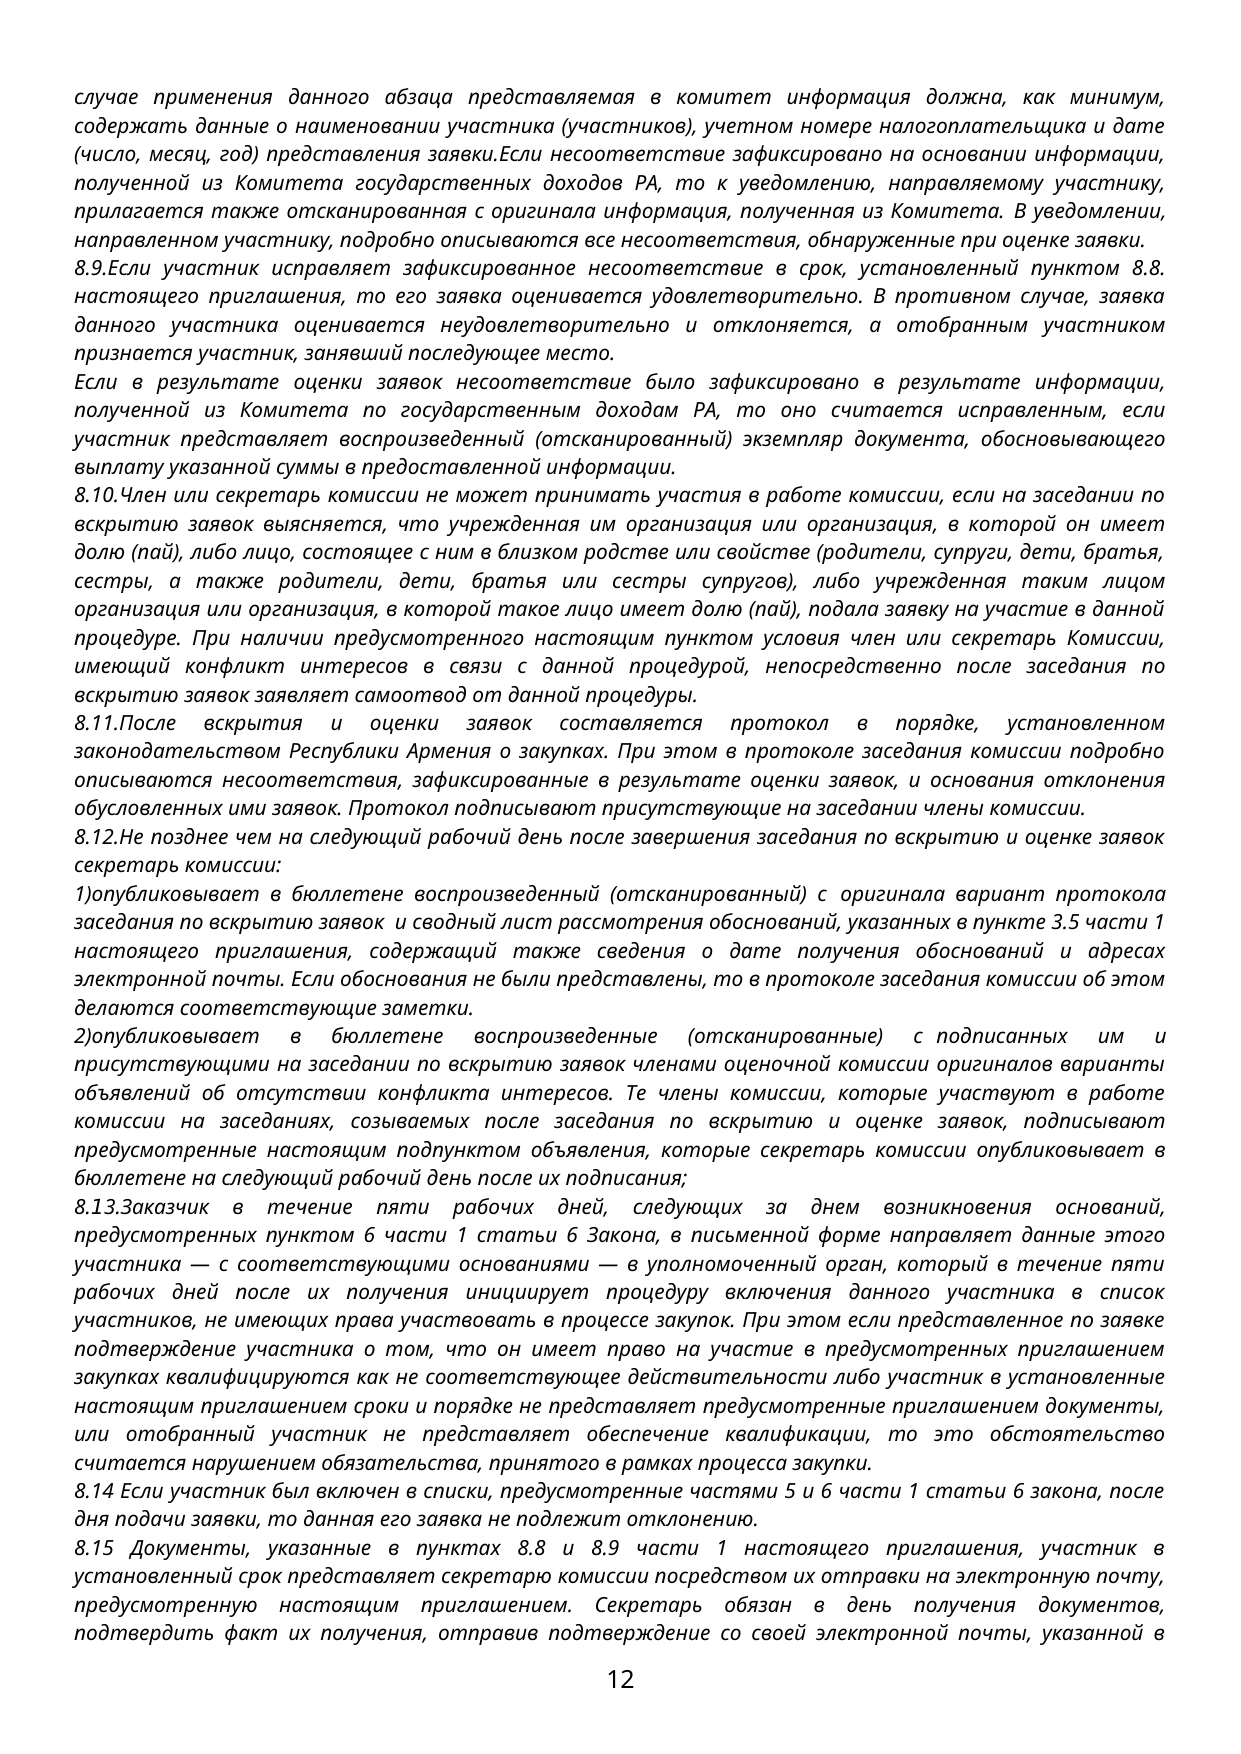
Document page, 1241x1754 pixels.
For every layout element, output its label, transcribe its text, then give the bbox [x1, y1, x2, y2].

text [74, 82, 1167, 253]
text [74, 1533, 1167, 1647]
text 8.14 Если участник был включен в списки, предусмотренные частями 5 и 6 части 1 статьи 6 закона, после дня подачи заявки, то данная его заявка не подлежит отклонению. [74, 1476, 1167, 1533]
text 1)опубликовывает в бюллетене воспроизведенный (отсканированный) с оригинала вариант протокола заседания по вскрытию заявок и сводный лист рассмотрения обоснований, указанных в пункте 3.5 части 1 настоящего приглашения, содержащий также сведения о дате получения обоснований и адресах электронной почты. Если обоснования не были представлены, то в протоколе заседания комиссии об этом делаются соответствующие заметки. [74, 879, 1167, 1021]
text 8.9.Если участник исправляет зафиксированное несоответствие в срок, установленный пунктом 8.8. настоящего приглашения, то его заявка оценивается удовлетворительно. В противном случае, заявка данного участника оценивается неудовлетворительно и отклоняется, а отобранным участником признается участник, занявший последующее место. [74, 253, 1167, 367]
text 8.12.Не позднее чем на следующий рабочий день после завершения заседания по вскрытию и оценке заявок секретарь комиссии: [74, 822, 1167, 879]
text Если в результате оценки заявок несоответствие было зафиксировано в результате информации, полученной из Комитета по государственным доходам РА, то оно считается исправленным, если участник представляет воспроизведенный (отсканированный) экземпляр документа, обосновывающего выплату указанной суммы в предоставленной информации. [74, 367, 1167, 481]
text 8.11.После вскрытия и оценки заявок составляется протокол в порядке, установленном законодательством Республики Армения о закупках. При этом в протоколе заседания комиссии подробно описываются несоответствия, зафиксированные в результате оценки заявок, и основания отклонения обусловленных ими заявок. Протокол подписывают присутствующие на заседании члены комиссии. [74, 708, 1167, 822]
text 2)опубликовывает в бюллетене воспроизведенные (отсканированные) с подписанных им и присутствующими на заседании по вскрытию заявок членами оценочной комиссии оригиналов варианты объявлений об отсутствии конфликта интересов. Те члены комиссии, которые участвуют в работе комиссии на заседаниях, созываемых после заседания по вскрытию и оценке заявок, подписывают предусмотренные настоящим подпунктом объявления, которые секретарь комиссии опубликовывает в бюллетене на следующий рабочий день после их подписания; [74, 1021, 1167, 1192]
text 8.10.Член или секретарь комиссии не может принимать участия в работе комиссии, если на заседании по вскрытию заявок выясняется, что учрежденная им организация или организация, в которой он имеет долю (пай), либо лицо, состоящее с ним в близком родстве или свойстве (родители, супруги, дети, братья, сестры, а также родители, дети, братья или сестры супругов), либо учрежденная таким лицом организация или организация, в которой такое лицо имеет долю (пай), подала заявку на участие в данной процедуре. При наличии предусмотренного настоящим пунктом условия член или секретарь Комиссии, имеющий конфликт интересов в связи с данной процедурой, непосредственно после заседания по вскрытию заявок заявляет самоотвод от данной процедуры. [74, 481, 1167, 708]
text 8.13.Заказчик в течение пяти рабочих дней, следующих за днем возникновения оснований, предусмотренных пунктом 6 части 1 статьи 6 Закона, в письменной форме направляет данные этого участника — с соответствующими основаниями — в уполномоченный орган, который в течение пяти рабочих дней после их получения инициирует процедуру включения данного участника в список участников, не имеющих права участвовать в процессе закупок. При этом если представленное по заявке подтверждение участника о том, что он имеет право на участие в предусмотренных приглашением закупках квалифицируются как не соответствующее действительности либо участник в установленные настоящим приглашением сроки и порядке не представляет предусмотренные приглашением документы, или отобранный участник не представляет обеспечение квалификации, то это обстоятельство считается нарушением обязательства, принятого в рамках процесса закупки. [74, 1192, 1167, 1476]
